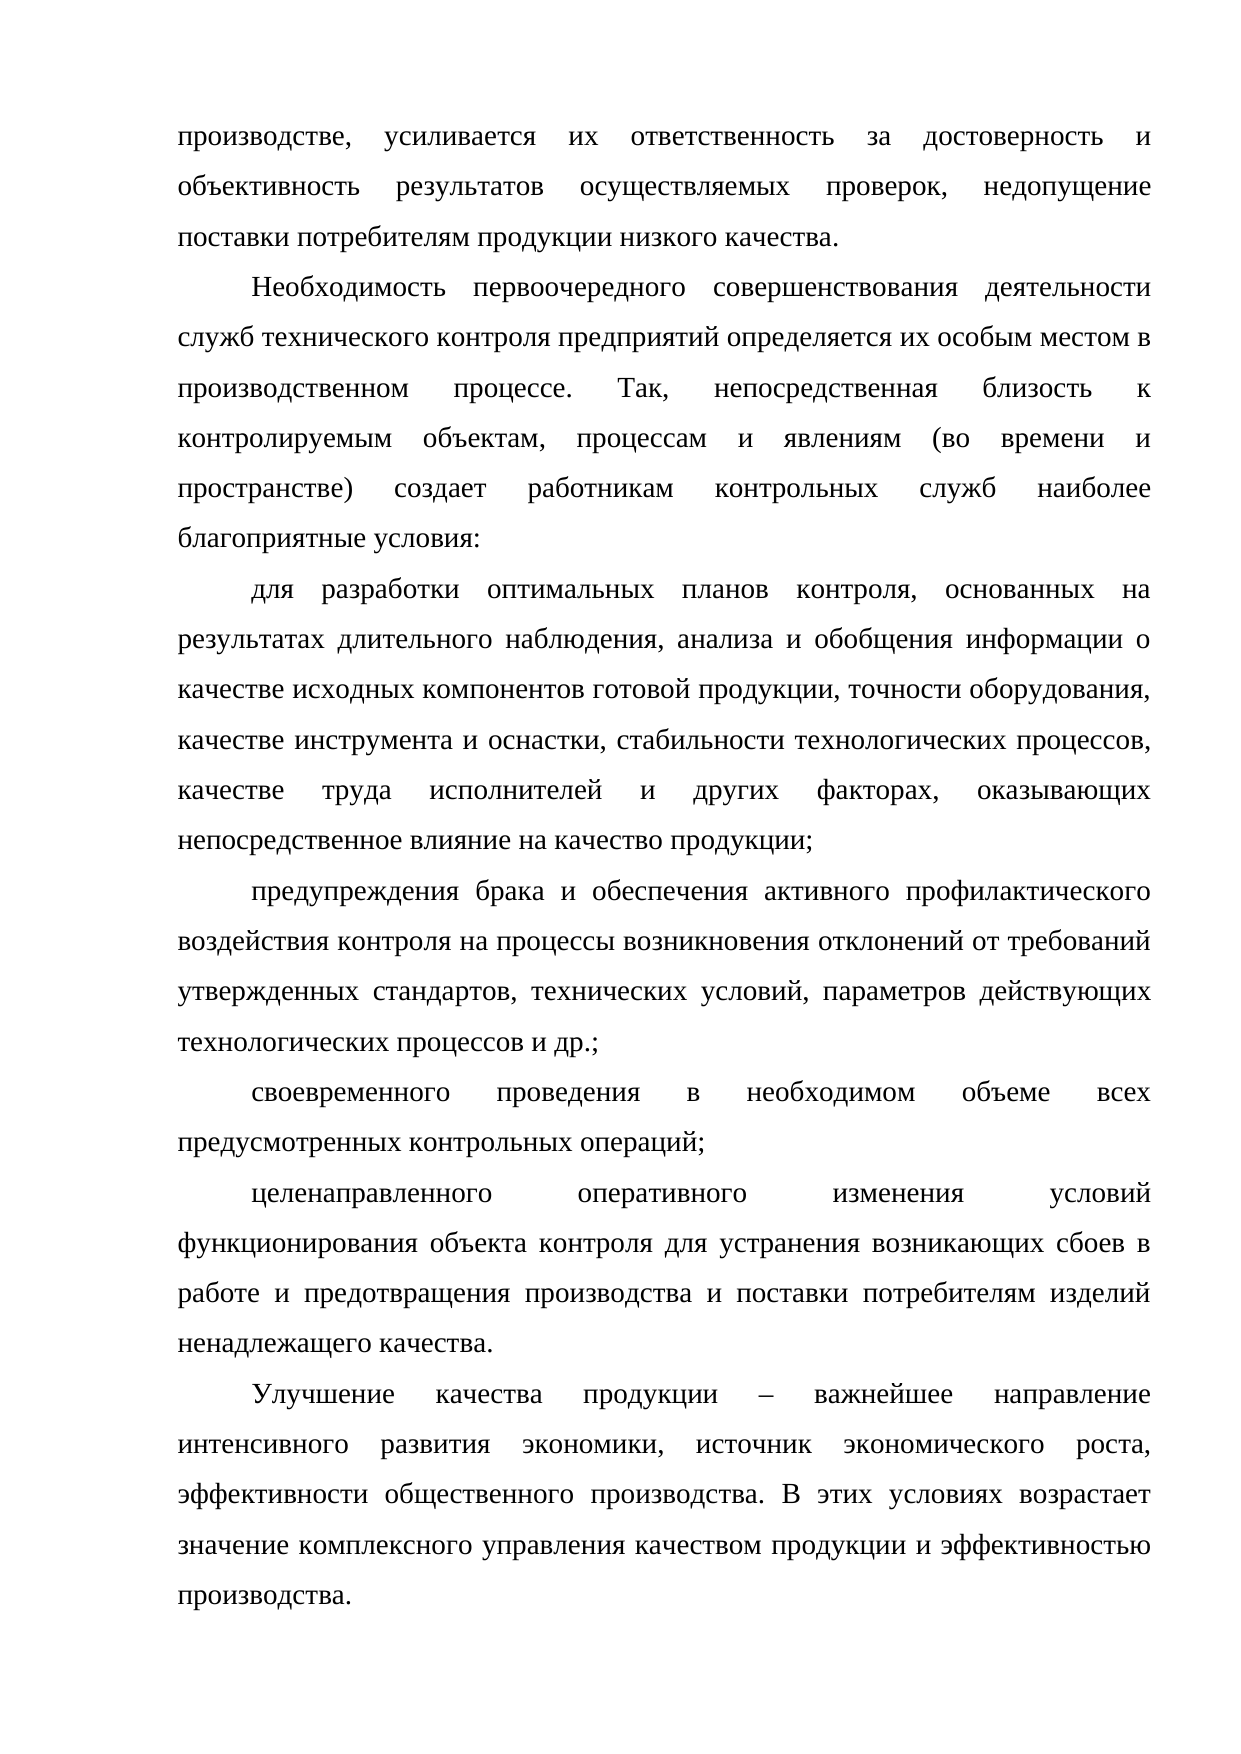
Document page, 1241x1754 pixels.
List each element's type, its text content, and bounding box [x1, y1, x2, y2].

text для разработки оптимальных планов контроля, основанных на результатах длительного наблюдения, анализа и обобщения информации о качестве исходных компонентов готовой продукции, точности оборудования, качестве инструмента и оснастки, стабильности технологических процессов, качестве труда исполнителей и других факторах, оказывающих непосредственное влияние на качество продукции; [177, 571, 1152, 856]
text предупреждения брака и обеспечения активного профилактического воздействия контроля на процессы возникновения отклонений от требований утвержденных стандартов, технических условий, параметров действующих технологических процессов и др.; [177, 873, 1152, 1057]
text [177, 118, 1152, 252]
text целенаправленного оперативного изменения условий функционирования объекта контроля для устранения возникающих сбоев в работе и предотвращения производства и поставки потребителям изделий ненадлежащего качества. [177, 1175, 1152, 1359]
text Необходимость первоочередного совершенствования деятельности служб технического контроля предприятий определяется их особым местом в производственном процессе. Так, непосредственная близость к контролируемым объектам, процессам и явлениям (во времени и пространстве) создает работникам контрольных служб наиболее благоприятные условия: [177, 269, 1152, 554]
text своевременного проведения в необходимом объеме всех предусмотренных контрольных операций; [177, 1074, 1152, 1158]
text Улучшение качества продукции – важнейшее направление интенсивного развития экономики, источник экономического роста, эффективности общественного производства. В этих условиях возрастает значение комплексного управления качеством продукции и эффективностью производства. [177, 1376, 1152, 1611]
